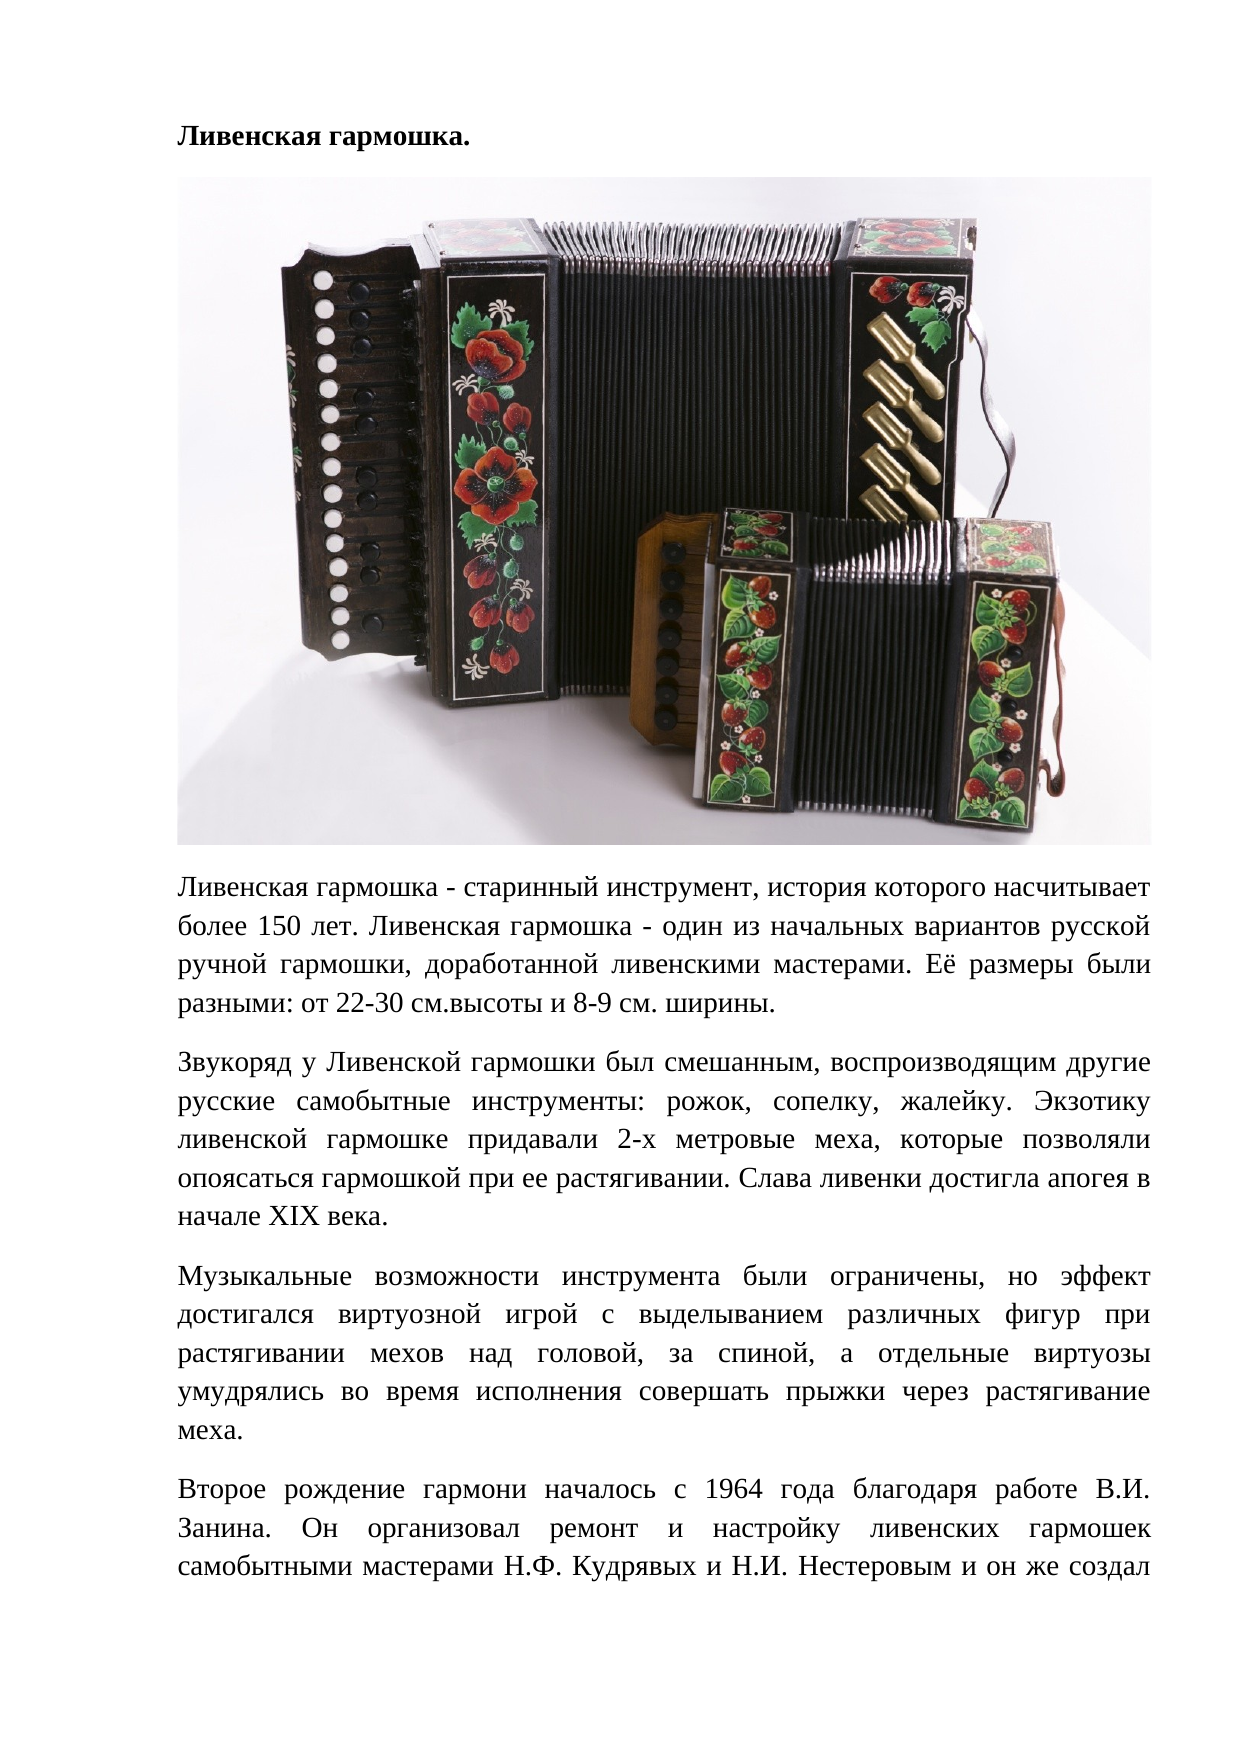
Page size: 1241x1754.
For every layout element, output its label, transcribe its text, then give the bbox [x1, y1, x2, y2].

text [177, 1471, 1152, 1582]
picture [177, 177, 1152, 845]
text Ливенская гармошка. [177, 118, 1152, 152]
text Звукоряд у Ливенской гармошки был смешанным, воспроизводящим другие русские самобытные инструменты: рожок, сопелку, жалейку. Экзотику ливенской гармошке придавали 2-х метровые меха, которые позволяли опоясаться гармошкой при ее растягивании. Слава ливенки достигла апогея в начале XIX века. [177, 1044, 1152, 1232]
text Музыкальные возможности инструмента были ограничены, но эффект достигался виртуозной игрой с выделыванием различных фигур при растягивании мехов над головой, за спиной, а отдельные виртуозы умудрялись во время исполнения совершать прыжки через растягивание меха. [177, 1258, 1152, 1446]
text Ливенская гармошка - старинный инструмент, история которого насчитывает более 150 лет. Ливенская гармошка - один из начальных вариантов русской ручной гармошки, доработанной ливенскими мастерами. Её размеры были разными: от 22-30 см.высоты и 8-9 см. ширины. [177, 869, 1152, 1018]
